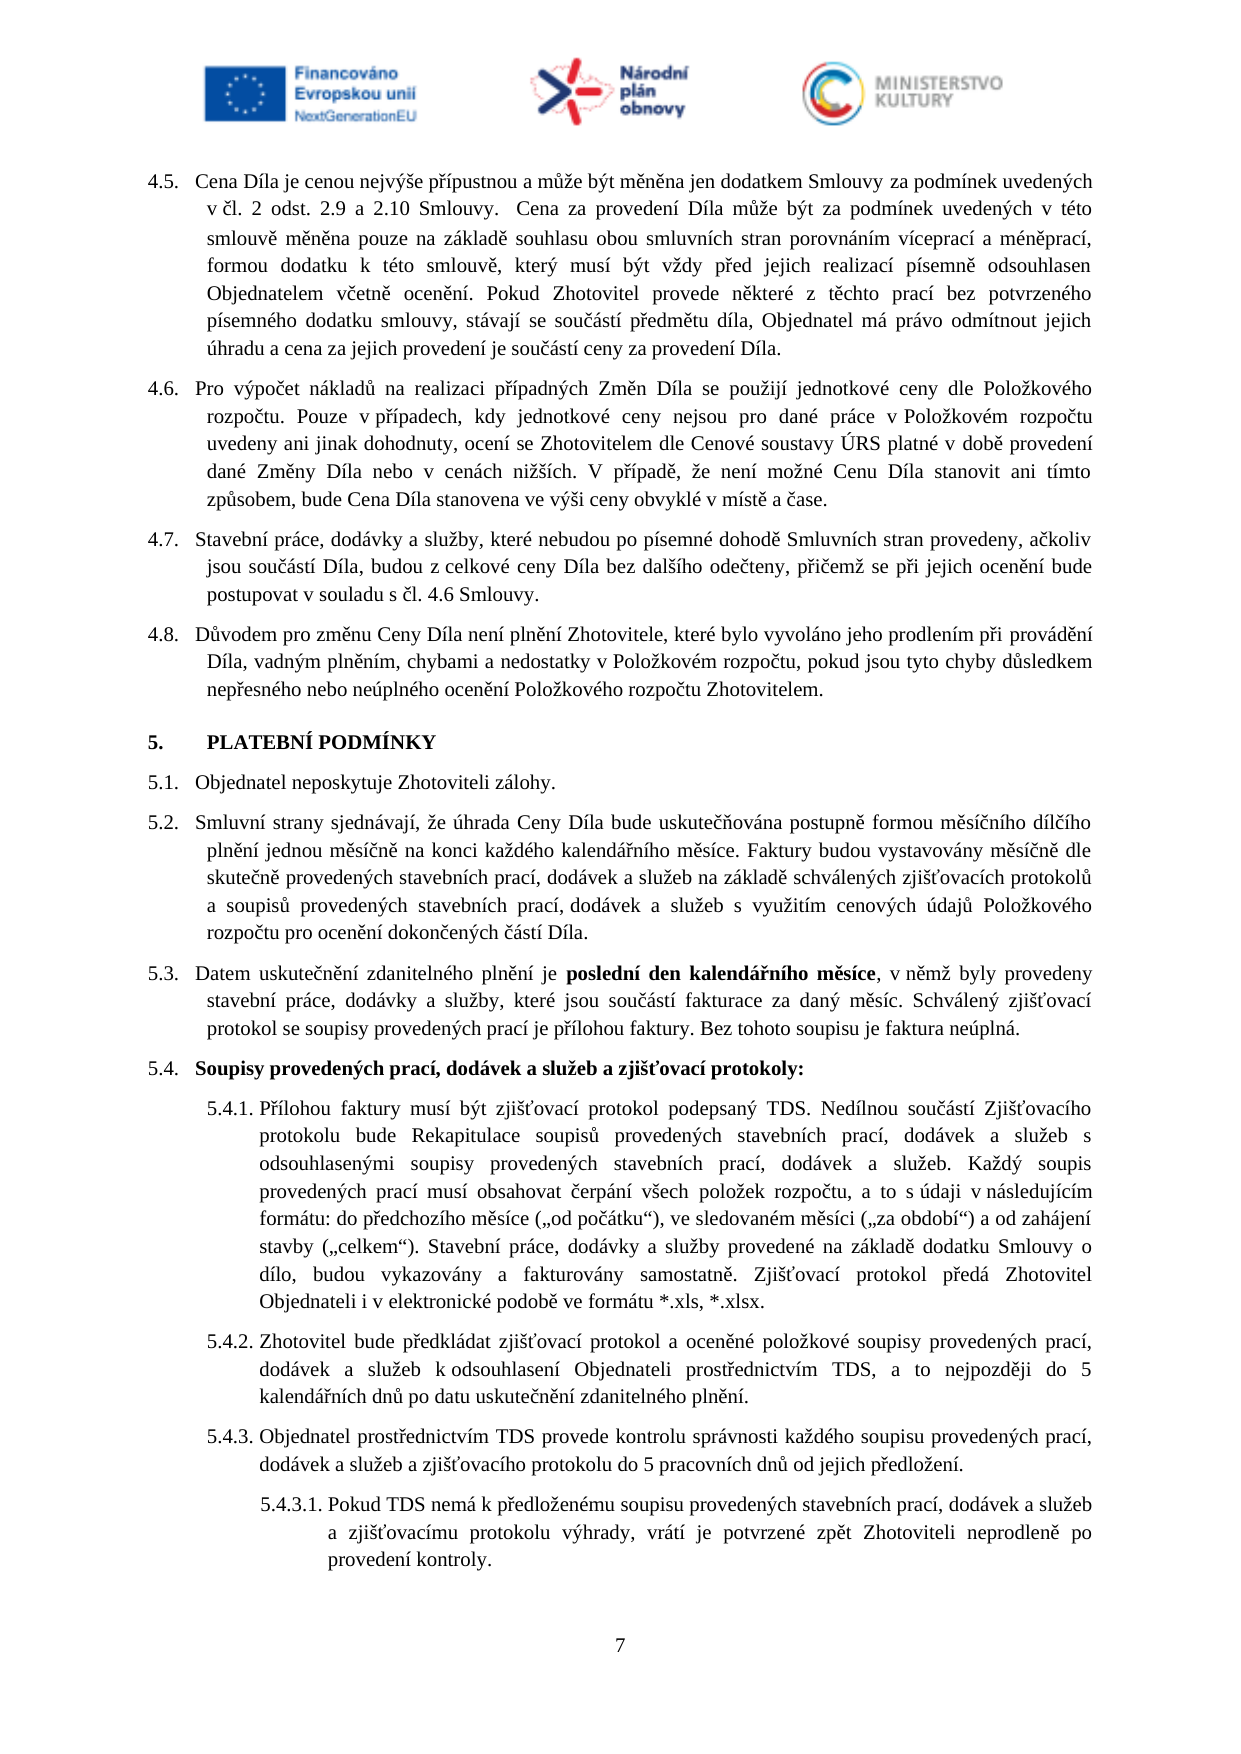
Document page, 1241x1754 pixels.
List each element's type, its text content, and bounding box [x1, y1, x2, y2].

picture [190, 29, 1050, 169]
list Soupisy provedených prací, dodávek a služeb a zjišťovací protokoly: [148, 1056, 1093, 1080]
list Stavební práce, dodávky a služby, které nebudou po písemné dohodě Smluvních stran provedeny, ačkoliv jsou součástí Díla, budou z celkové ceny Díla bez dalšího odečteny, přičemž se při jejich ocenění bude postupovat v souladu s čl. 4.6 Smlouvy. [148, 527, 1093, 606]
list Smluvní strany sjednávají, že úhrada Ceny Díla bude uskutečňována postupně formou měsíčního dílčího plnění jednou měsíčně na konci každého kalendářního měsíce. Faktury budou vystavovány měsíčně dle skutečně provedených stavebních prací, dodávek a služeb na základě schválených zjišťovacích protokolů a soupisů provedených stavebních prací, dodávek a služeb s využitím cenových údajů Položkového rozpočtu pro ocenění dokončených částí Díla. [148, 810, 1093, 944]
list Cena Díla je cenou nejvýše přípustnou a může být měněna jen dodatkem Smlouvy za podmínek uvedených v čl. 2 odst. 2.9 a 2.10 Smlouvy. Cena za provedení Díla může být za podmínek uvedených v této smlouvě měněna pouze na základě souhlasu obou smluvních stran porovnáním víceprací a méněprací, formou dodatku k této smlouvě, který musí být vždy před jejich realizací písemně odsouhlasen Objednatelem včetně ocenění. Pokud Zhotovitel provede některé z těchto prací bez potvrzeného písemného dodatku smlouvy, stávají se součástí předmětu díla, Objednatel má právo odmítnout jejich úhradu a cena za jejich provedení je součástí ceny za provedení Díla. [148, 169, 1093, 360]
list Datem uskutečnění zdanitelného plnění je poslední den kalendářního měsíce, v němž byly provedeny stavební práce, dodávky a služby, které jsou součástí fakturace za daný měsíc. Schválený zjišťovací protokol se soupisy provedených prací je přílohou faktury. Bez tohoto soupisu je faktura neúplná. [148, 960, 1093, 1040]
list Objednatel neposkytuje Zhotoviteli zálohy. [148, 770, 1093, 794]
list Pokud TDS nemá k předloženému soupisu provedených stavebních prací, dodávek a služeb a zjišťovacímu protokolu výhrady, vrátí je potvrzené zpět Zhotoviteli neprodleně po provedení kontroly. [260, 1492, 1093, 1571]
list Důvodem pro změnu Ceny Díla není plnění Zhotovitele, které bylo vyvoláno jeho prodlením při provádění Díla, vadným plněním, chybami a nedostatky v Položkovém rozpočtu, pokud jsou tyto chyby důsledkem nepřesného nebo neúplného ocenění Položkového rozpočtu Zhotovitelem. [148, 622, 1093, 701]
list PLATEBNÍ PODMÍNKY [148, 730, 1093, 754]
list Objednatel prostřednictvím TDS provede kontrolu správnosti každého soupisu provedených prací, dodávek a služeb a zjišťovacího protokolu do 5 pracovních dnů od jejich předložení. [207, 1424, 1093, 1476]
list Pro výpočet nákladů na realizaci případných Změn Díla se použijí jednotkové ceny dle Položkového rozpočtu. Pouze v případech, kdy jednotkové ceny nejsou pro dané práce v Položkovém rozpočtu uvedeny ani jinak dohodnuty, ocení se Zhotovitelem dle Cenové soustavy ÚRS platné v době provedení dané Změny Díla nebo v cenách nižších. V případě, že není možné Cenu Díla stanovit ani tímto způsobem, bude Cena Díla stanovena ve výši ceny obvyklé v místě a čase. [148, 376, 1093, 511]
list Zhotovitel bude předkládat zjišťovací protokol a oceněné položkové soupisy provedených prací, dodávek a služeb k odsouhlasení Objednateli prostřednictvím TDS, a to nejpozději do 5 kalendářních dnů po datu uskutečnění zdanitelného plnění. [207, 1329, 1093, 1408]
list Přílohou faktury musí být zjišťovací protokol podepsaný TDS. Nedílnou součástí Zjišťovacího protokolu bude Rekapitulace soupisů provedených stavebních prací, dodávek a služeb s odsouhlasenými soupisy provedených stavebních prací, dodávek a služeb. Každý soupis provedených prací musí obsahovat čerpání všech položek rozpočtu, a to s údaji v následujícím formátu: do předchozího měsíce („od počátku“), ve sledovaném měsíci („za období“) a od zahájení stavby („celkem“). Stavební práce, dodávky a služby provedené na základě dodatku Smlouvy o dílo, budou vykazovány a fakturovány samostatně. Zjišťovací protokol předá Zhotovitel Objednateli i v elektronické podobě ve formátu *.xls, *.xlsx. [207, 1096, 1093, 1313]
